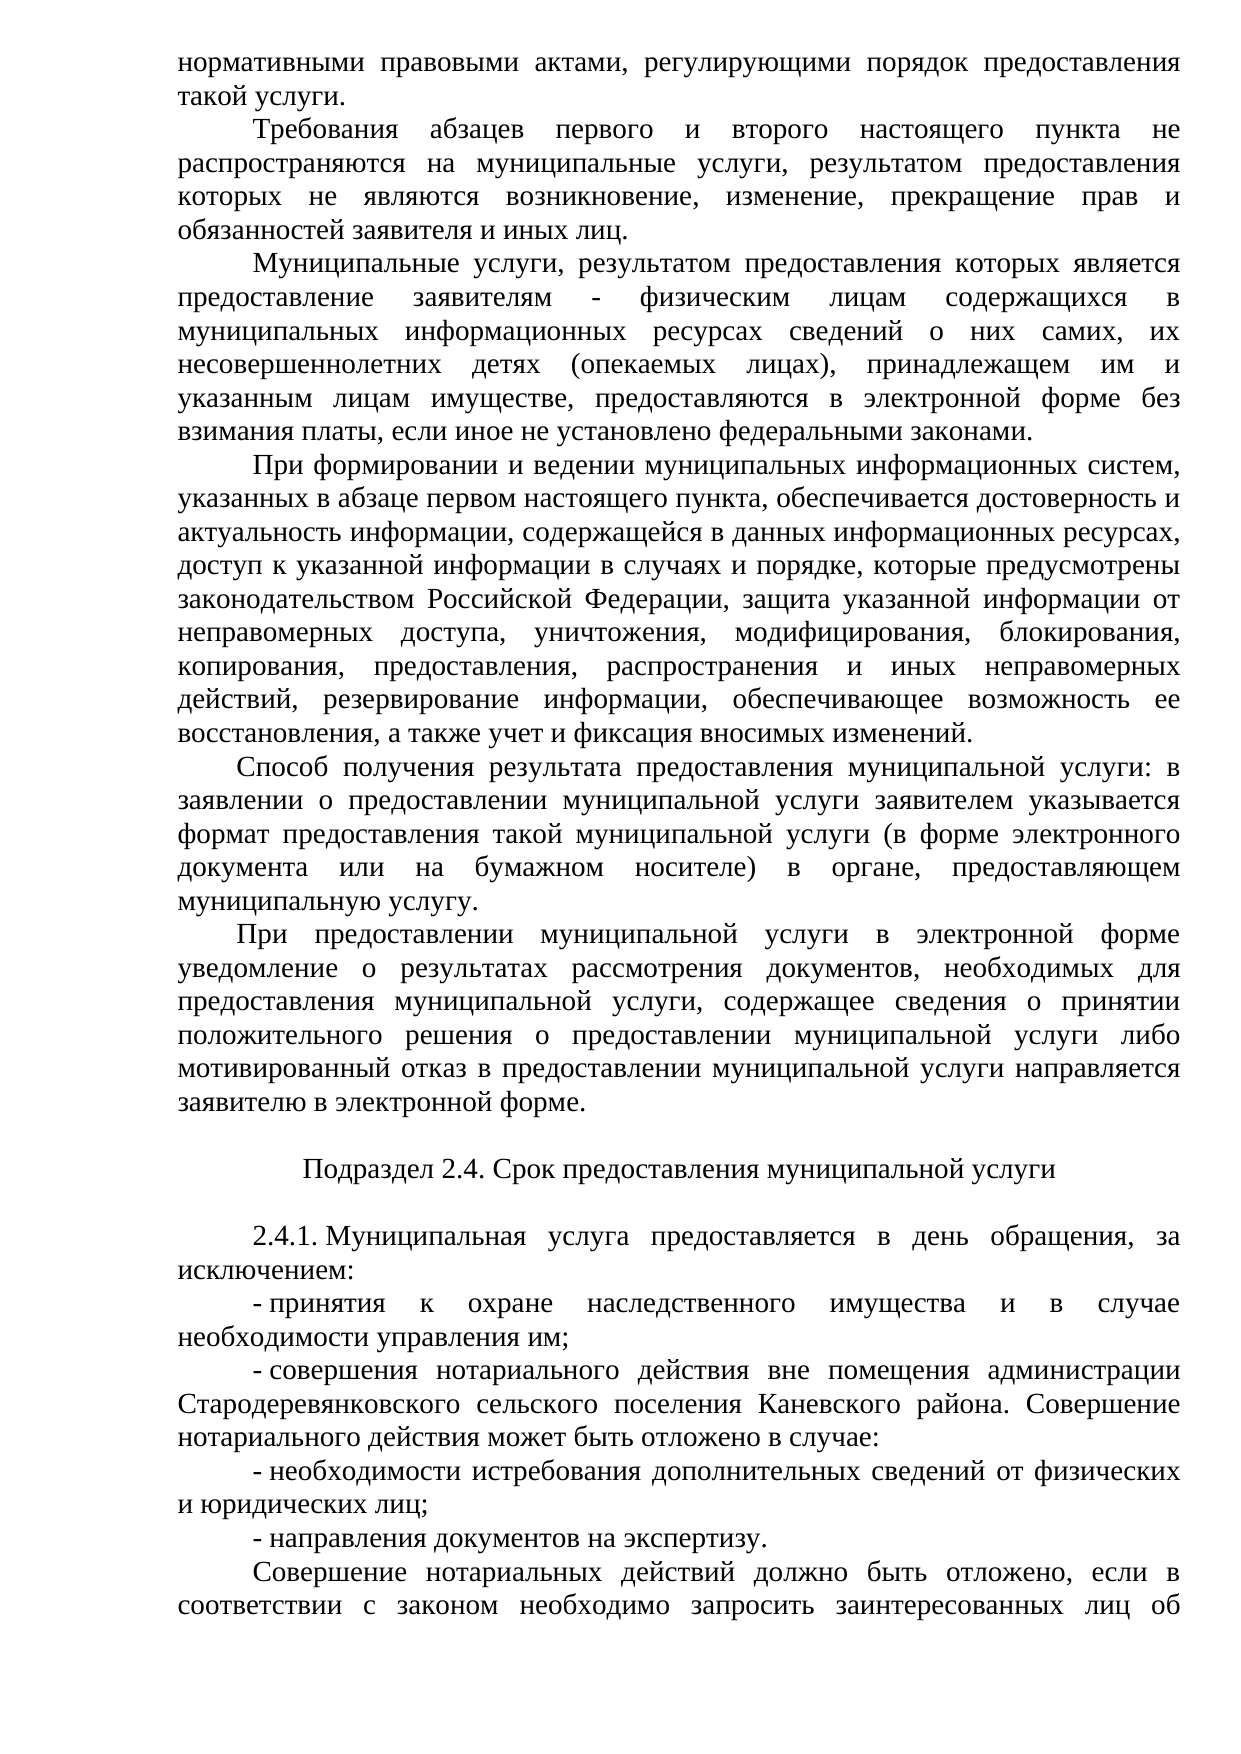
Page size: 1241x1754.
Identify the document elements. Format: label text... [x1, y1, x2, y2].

text - направления документов на экспертизу. [177, 1520, 1181, 1554]
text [177, 1554, 1181, 1621]
text - совершения нотариального действия вне помещения администрации Стародеревянковского сельского поселения Каневского района. Совершение нотариального действия может быть отложено в случае: [177, 1352, 1181, 1453]
text Подраздел 2.4. Срок предоставления муниципальной услуги [177, 1151, 1181, 1185]
text При предоставлении муниципальной услуги в электронной форме уведомление о результатах рассмотрения документов, необходимых для предоставления муниципальной услуги, содержащее сведения о принятии положительного решения о предоставлении муниципальной услуги либо мотивированный отказ в предоставлении муниципальной услуги направляется заявителю в электронной форме. [177, 916, 1181, 1118]
text Муниципальные услуги, результатом предоставления которых является предоставление заявителям - физическим лицам содержащихся в муниципальных информационных ресурсах сведений о них самих, их несовершеннолетних детях (опекаемых лицах), принадлежащем им и указанным лицам имуществе, предоставляются в электронной форме без взимания платы, если иное не установлено федеральными законами. [177, 246, 1181, 447]
text При формировании и ведении муниципальных информационных систем, указанных в абзаце первом настоящего пункта, обеспечивается достоверность и актуальность информации, содержащейся в данных информационных ресурсах, доступ к указанной информации в случаях и порядке, которые предусмотрены законодательством Российской Федерации, защита указанной информации от неправомерных доступа, уничтожения, модифицирования, блокирования, копирования, предоставления, распространения и иных неправомерных действий, резервирование информации, обеспечивающее возможность ее восстановления, а также учет и фиксация вносимых изменений. [177, 447, 1181, 749]
text 2.4.1. Муниципальная услуга предоставляется в день обращения, за исключением: [177, 1218, 1181, 1285]
text - принятия к охране наследственного имущества и в случае необходимости управления им; [177, 1285, 1181, 1352]
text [177, 44, 1181, 111]
text Требования абзацев первого и второго настоящего пункта не распространяются на муниципальные услуги, результатом предоставления которых не являются возникновение, изменение, прекращение прав и обязанностей заявителя и иных лиц. [177, 111, 1181, 246]
text Способ получения результата предоставления муниципальной услуги: в заявлении о предоставлении муниципальной услуги заявителем указывается формат предоставления такой муниципальной услуги (в форме электронного документа или на бумажном носителе) в органе, предоставляющем муниципальную услугу. [177, 749, 1181, 916]
text - необходимости истребования дополнительных сведений от физических и юридических лиц; [177, 1453, 1181, 1520]
